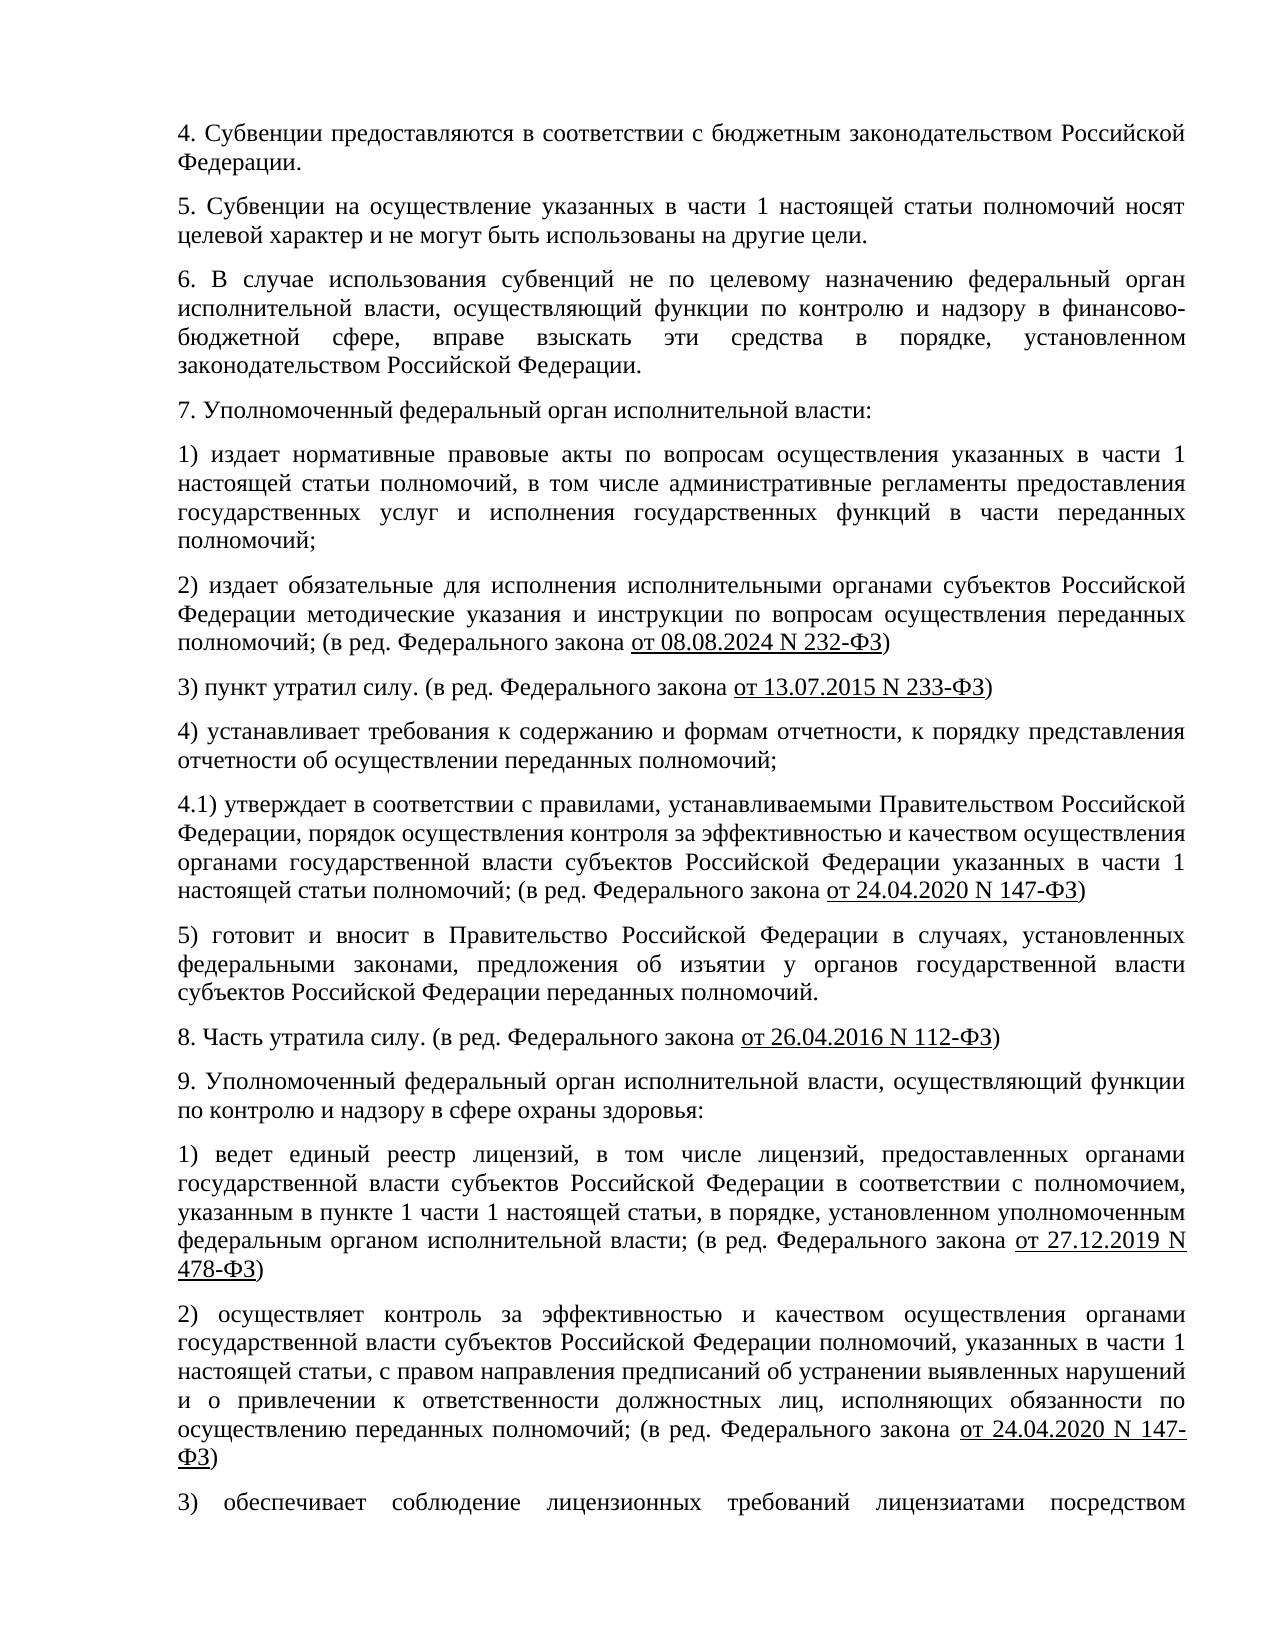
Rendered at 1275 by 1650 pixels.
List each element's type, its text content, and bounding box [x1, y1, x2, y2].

text 5) готовит и вносит в Правительство Российской Федерации в случаях, установленных федеральными законами, предложения об изъятии у органов государственной власти субъектов Российской Федерации переданных полномочий. [177, 920, 1186, 1006]
text 6. В случае использования субвенций не по целевому назначению федеральный орган исполнительной власти, осуществляющий функции по контролю и надзору в финансово-бюджетной сфере, вправе взыскать эти средства в порядке, установленном законодательством Российской Федерации. [177, 264, 1186, 379]
text 1) издает нормативные правовые акты по вопросам осуществления указанных в части 1 настоящей статьи полномочий, в том числе административные регламенты предоставления государственных услуг и исполнения государственных функций в части переданных полномочий; [177, 439, 1186, 554]
text 5. Субвенции на осуществление указанных в части 1 настоящей статьи полномочий носят целевой характер и не могут быть использованы на другие цели. [177, 191, 1186, 249]
text 2) издает обязательные для исполнения исполнительными органами субъектов Российской Федерации методические указания и инструкции по вопросам осуществления переданных полномочий; (в ред. Федерального закона от 08.08.2024 N 232-ФЗ) [177, 570, 1186, 656]
text 9. Уполномоченный федеральный орган исполнительной власти, осуществляющий функции по контролю и надзору в сфере охраны здоровья: [177, 1066, 1186, 1124]
text 8. Часть утратила силу. (в ред. Федерального закона от 26.04.2016 N 112-ФЗ) [177, 1022, 1186, 1051]
text 2) осуществляет контроль за эффективностью и качеством осуществления органами государственной власти субъектов Российской Федерации полномочий, указанных в части 1 настоящей статьи, с правом направления предписаний об устранении выявленных нарушений и о привлечении к ответственности должностных лиц, исполняющих обязанности по осуществлению переданных полномочий; (в ред. Федерального закона от 24.04.2020 N 147-ФЗ) [177, 1299, 1186, 1471]
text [177, 1487, 1186, 1516]
text 1) ведет единый реестр лицензий, в том числе лицензий, предоставленных органами государственной власти субъектов Российской Федерации в соответствии с полномочием, указанным в пункте 1 части 1 настоящей статьи, в порядке, установленном уполномоченным федеральным органом исполнительной власти; (в ред. Федерального закона от 27.12.2019 N 478-ФЗ) [177, 1139, 1186, 1283]
text 4) устанавливает требования к содержанию и формам отчетности, к порядку представления отчетности об осуществлении переданных полномочий; [177, 716, 1186, 774]
text 3) пункт утратил силу. (в ред. Федерального закона от 13.07.2015 N 233-ФЗ) [177, 672, 1186, 701]
text 4. Субвенции предоставляются в соответствии с бюджетным законодательством Российской Федерации. [177, 118, 1186, 176]
text 7. Уполномоченный федеральный орган исполнительной власти: [177, 395, 1186, 424]
text 4.1) утверждает в соответствии с правилами, устанавливаемыми Правительством Российской Федерации, порядок осуществления контроля за эффективностью и качеством осуществления органами государственной власти субъектов Российской Федерации указанных в части 1 настоящей статьи полномочий; (в ред. Федерального закона от 24.04.2020 N 147-ФЗ) [177, 789, 1186, 904]
